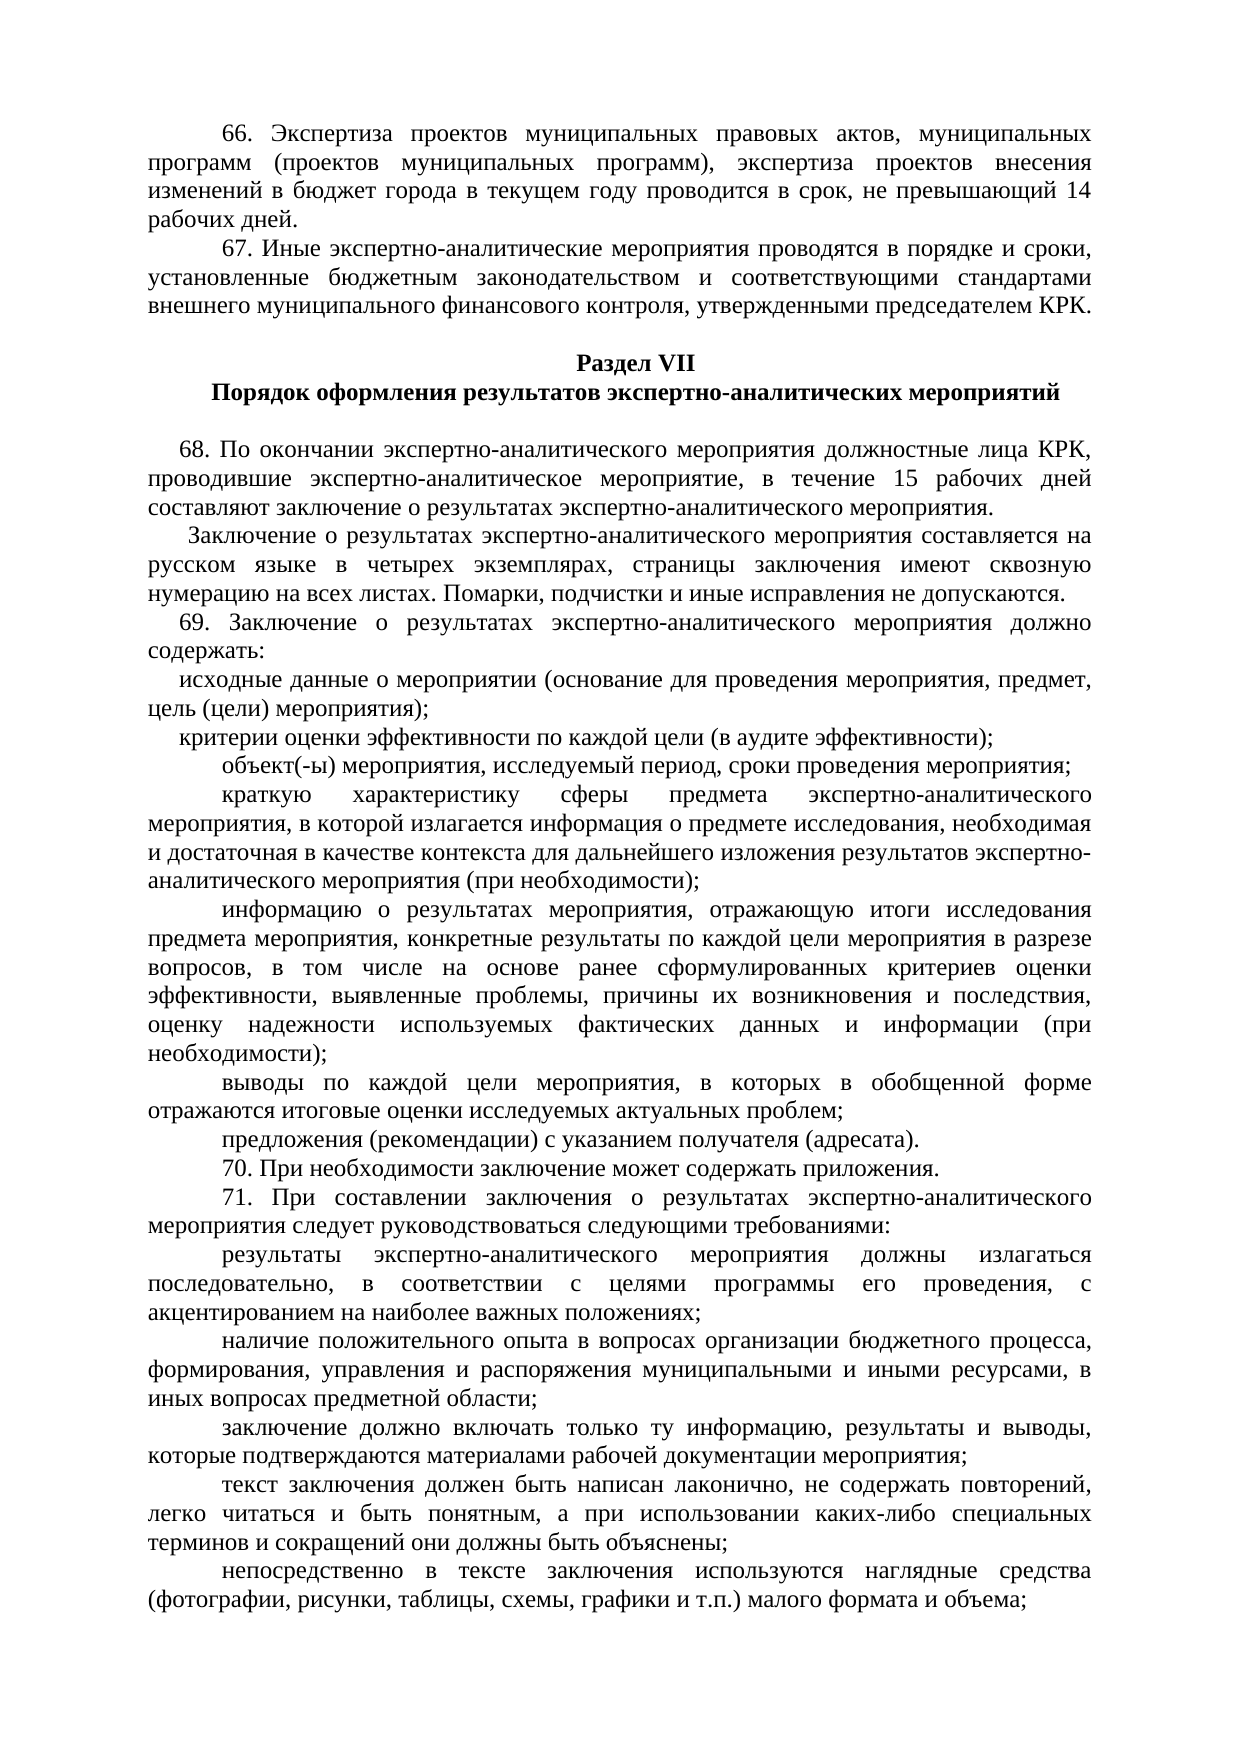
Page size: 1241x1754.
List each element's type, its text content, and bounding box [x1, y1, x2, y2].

text исходные данные о мероприятии (основание для проведения мероприятия, предмет, цель (цели) мероприятия); [148, 664, 1092, 722]
text Раздел VII [148, 348, 1092, 377]
text наличие положительного опыта в вопросах организации бюджетного процесса, формирования, управления и распоряжения муниципальными и иными ресурсами, в иных вопросах предметной области; [148, 1326, 1092, 1412]
text Заключение о результатах экспертно-аналитического мероприятия составляется на русском языке в четырех экземплярах, страницы заключения имеют сквозную нумерацию на всех листах. Помарки, подчистки и иные исправления не допускаются. [148, 521, 1092, 607]
text критерии оценки эффективности по каждой цели (в аудите эффективности); [148, 722, 1092, 751]
text результаты экспертно-аналитического мероприятия должны излагаться последовательно, в соответствии с целями программы его проведения, с акцентированием на наиболее важных положениях; [148, 1239, 1092, 1326]
text 71. При составлении заключения о результатах экспертно-аналитического мероприятия следует руководствоваться следующими требованиями: [148, 1182, 1092, 1239]
text 70. При необходимости заключение может содержать приложения. [148, 1153, 1092, 1182]
text 66. Экспертиза проектов муниципальных правовых актов, муниципальных программ (проектов муниципальных программ), экспертиза проектов внесения изменений в бюджет города в текущем году проводится в срок, не превышающий 14 рабочих дней. [148, 118, 1092, 233]
text выводы по каждой цели мероприятия, в которых в обобщенной форме отражаются итоговые оценки исследуемых актуальных проблем; [148, 1067, 1092, 1124]
text 68. По окончании экспертно-аналитического мероприятия должностные лица КРК, проводившие экспертно-аналитическое мероприятие, в течение 15 рабочих дней составляют заключение о результатах экспертно-аналитического мероприятия. [148, 434, 1092, 521]
text 69. Заключение о результатах экспертно-аналитического мероприятия должно содержать: [148, 607, 1092, 664]
text 67. Иные экспертно-аналитические мероприятия проводятся в порядке и сроки, установленные бюджетным законодательством и соответствующими стандартами внешнего муниципального финансового контроля, утвержденными председателем КРК. [148, 233, 1092, 319]
text информацию о результатах мероприятия, отражающую итоги исследования предмета мероприятия, конкретные результаты по каждой цели мероприятия в разрезе вопросов, в том числе на основе ранее сформулированных критериев оценки эффективности, выявленные проблемы, причины их возникновения и последствия, оценку надежности используемых фактических данных и информации (при необходимости); [148, 894, 1092, 1067]
text текст заключения должен быть написан лаконично, не содержать повторений, легко читаться и быть понятным, а при использовании каких-либо специальных терминов и сокращений они должны быть объяснены; [148, 1469, 1092, 1556]
text Порядок оформления результатов экспертно-аналитических мероприятий [148, 377, 1092, 406]
text объект(-ы) мероприятия, исследуемый период, сроки проведения мероприятия; [148, 751, 1092, 779]
text краткую характеристику сферы предмета экспертно-аналитического мероприятия, в которой излагается информация о предмете исследования, необходимая и достаточная в качестве контекста для дальнейшего изложения результатов экспертно-аналитического мероприятия (при необходимости); [148, 779, 1092, 894]
text предложения (рекомендации) с указанием получателя (адресата). [148, 1124, 1092, 1153]
text заключение должно включать только ту информацию, результаты и выводы, которые подтверждаются материалами рабочей документации мероприятия; [148, 1412, 1092, 1469]
text непосредственно в тексте заключения используются наглядные средства (фотографии, рисунки, таблицы, схемы, графики и т.п.) малого формата и объема; [148, 1556, 1092, 1613]
